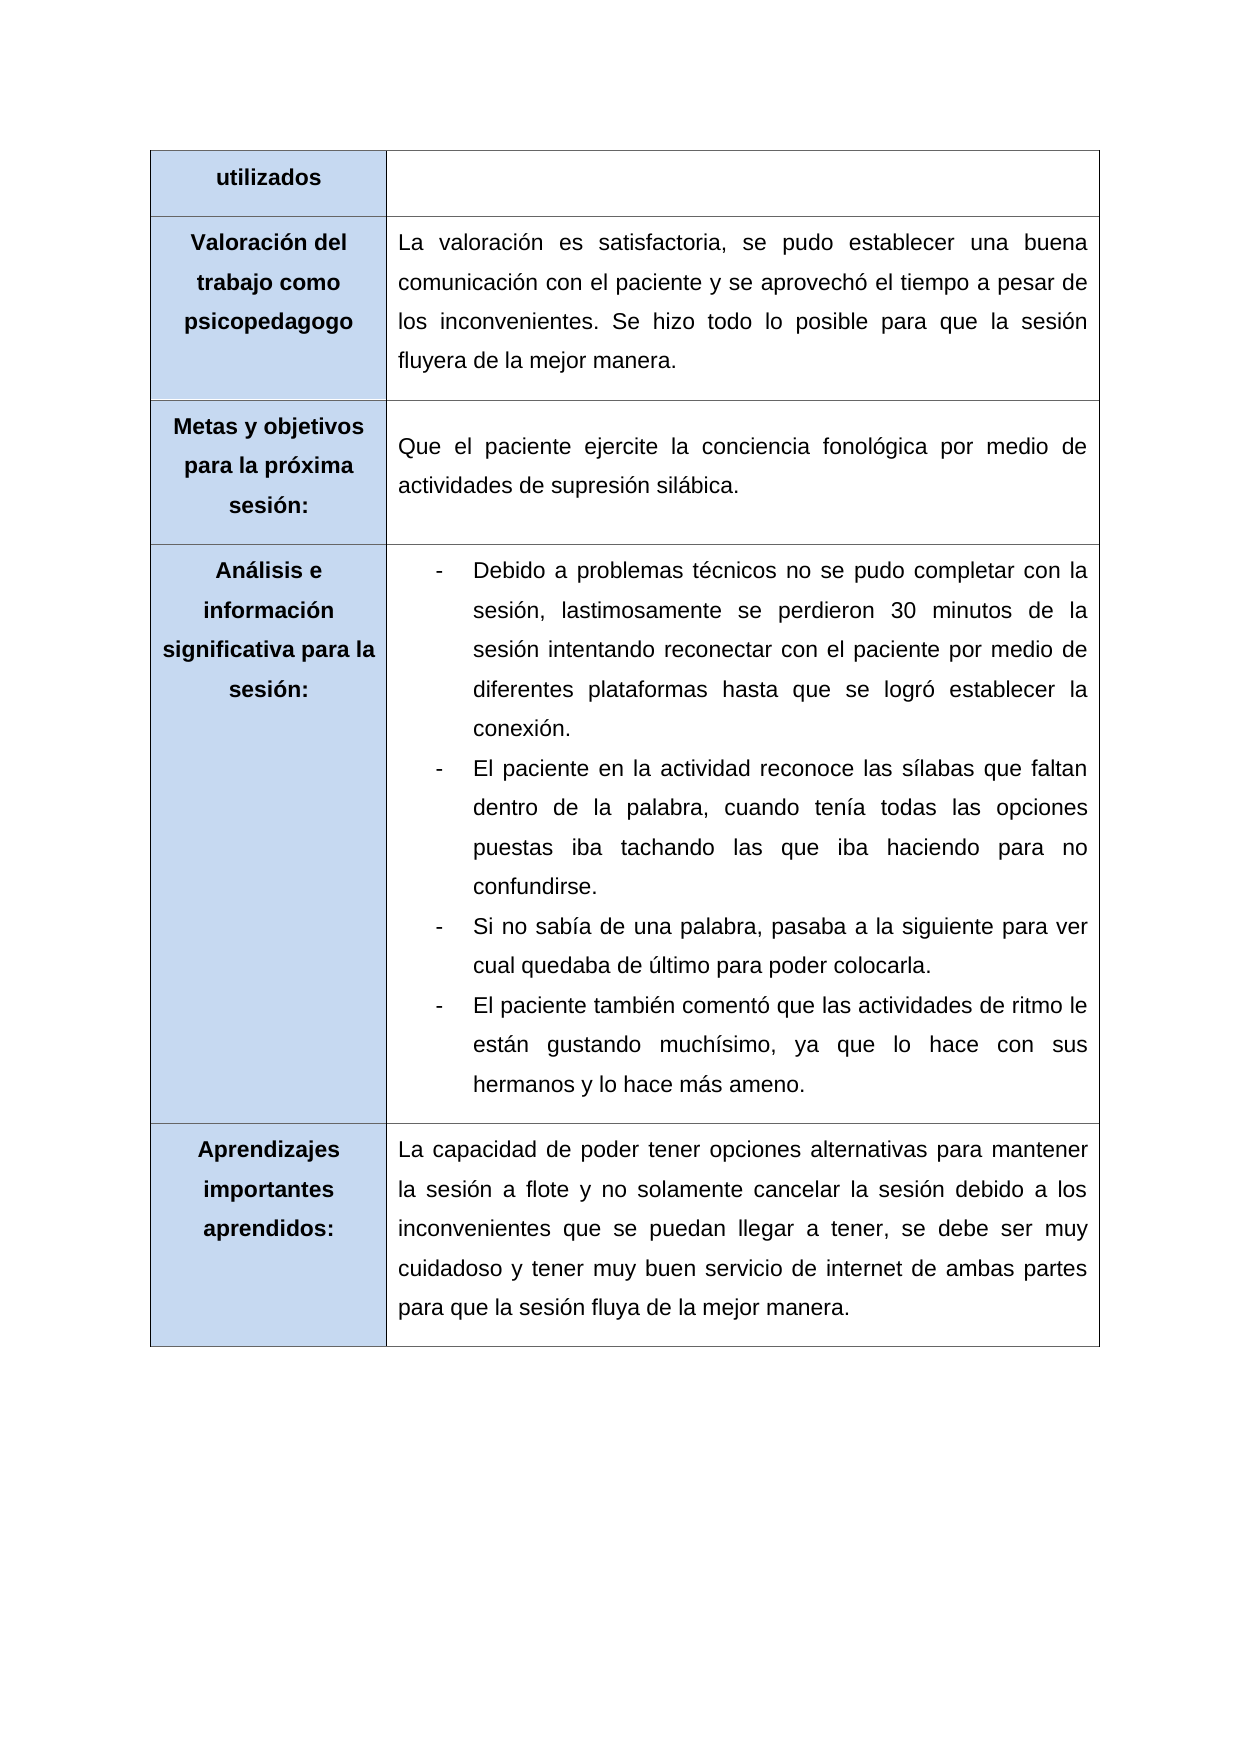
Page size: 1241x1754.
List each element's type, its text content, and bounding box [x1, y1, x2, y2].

table_cell La capacidad de poder tener opciones alternativas para mantener la sesión a flote y no solamente cancelar la sesión debido a los inconvenientes que se puedan llegar a tener, se debe ser muy cuidadoso y tener muy buen servicio de internet de ambas partes para que la sesión fluya de la mejor manera. [387, 1124, 1099, 1346]
table_cell Análisis e información significativa para la sesión: [151, 545, 386, 1123]
table_cell Debido a problemas técnicos no se pudo completar con la sesión, lastimosamente se perdieron 30 minutos de la sesión intentando reconectar con el paciente por medio de diferentes plataformas hasta que se logró establecer la conexión. El paciente en la actividad reconoce las sílabas que faltan dentro de la palabra, cuando tenía todas las opciones puestas iba tachando las que iba haciendo para no confundirse. Si no sabía de una palabra, pasaba a la siguiente para ver cual quedaba de último para poder colocarla. El paciente también comentó que las actividades de ritmo le están gustando muchísimo, ya que lo hace con sus hermanos y lo hace más ameno. [387, 545, 1099, 1123]
table_cell Que el paciente ejercite la conciencia fonológica por medio de actividades de supresión silábica. [387, 401, 1099, 544]
table_cell Metas y objetivos para la próxima sesión: [151, 401, 386, 544]
table_cell Recursos utilizados [151, 151, 386, 216]
table_cell Aprendizajes importantes aprendidos: [151, 1124, 386, 1346]
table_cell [387, 151, 1099, 216]
table_cell La valoración es satisfactoria, se pudo establecer una buena comunicación con el paciente y se aprovechó el tiempo a pesar de los inconvenientes. Se hizo todo lo posible para que la sesión fluyera de la mejor manera. [387, 217, 1099, 399]
table_cell Valoración del trabajo como psicopedagogo [151, 217, 386, 399]
